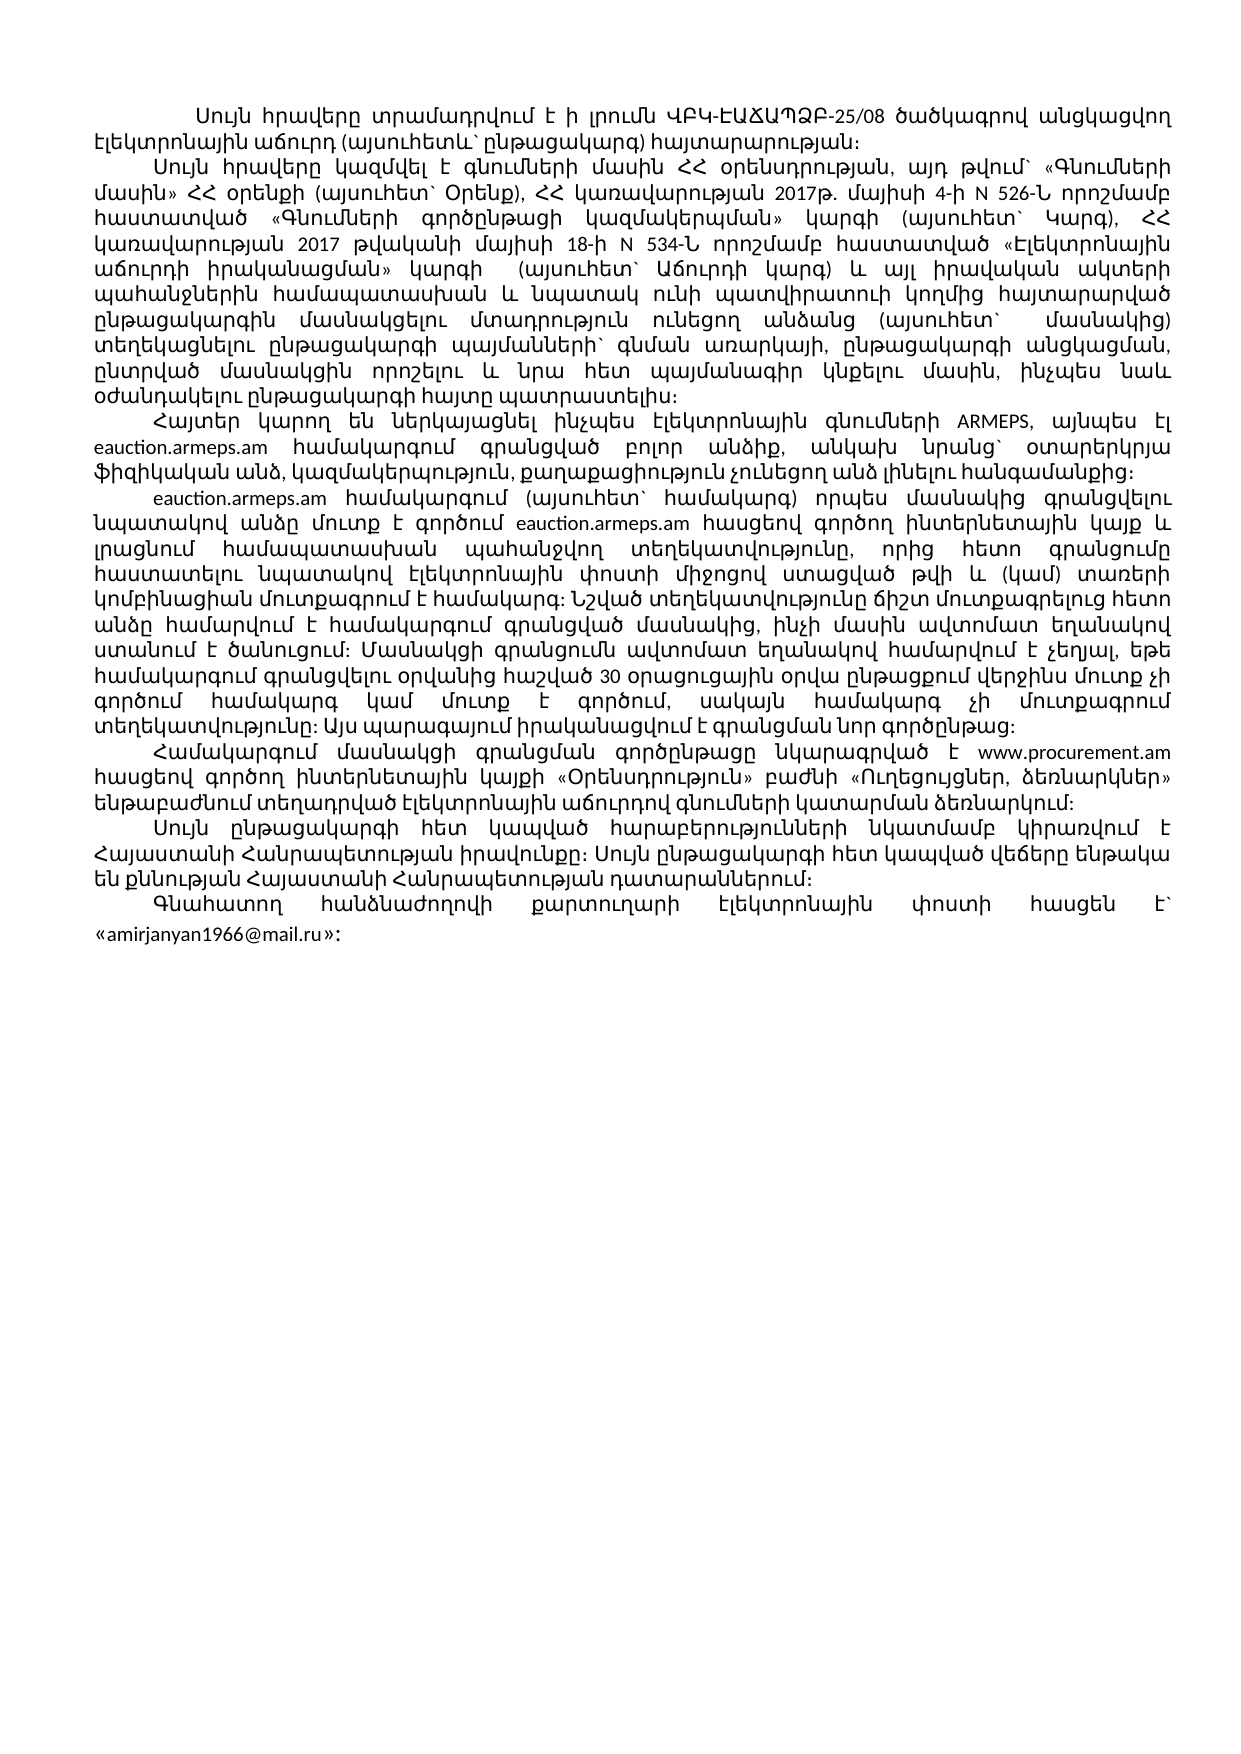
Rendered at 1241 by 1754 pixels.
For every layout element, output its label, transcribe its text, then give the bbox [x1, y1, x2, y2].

text Համակարգում մասնակցի գրանցման գործընթացը նկարագրված է www.procurement.am հասցեով գործող ինտերնետային կայքի «Օրենսդրություն» բաժնի «Ուղեցույցներ, ձեռնարկներ» ենթաբաժնում տեղադրված էլեկտրոնային աճուրդով գնումների կատարման ձեռնարկում: [94, 739, 1171, 815]
text Հայտեր կարող են ներկայացնել ինչպես էլեկտրոնային գնումների ARMEPS, այնպես էլ eauction.armeps.am համակարգում գրանցված բոլոր անձիք, անկախ նրանց` օտարերկրյա ֆիզիկական անձ, կազմակերպություն, քաղաքացիություն չունեցող անձ լինելու հանգամանքից։ [94, 409, 1171, 485]
text Սույն հրավերը տրամադրվում է ի լրումն ՎԲԿ-ԷԱՃԱՊՁԲ-25/08 ծածկագրով անցկացվող էլեկտրոնային աճուրդ (այսուհետև` ընթացակարգ) հայտարարության։ [94, 104, 1171, 154]
text Սույն հրավերը կազմվել է գնումների մասին ՀՀ օրենսդրության, այդ թվում` «Գնումների մասին» ՀՀ օրենքի (այսուհետ` Օրենք), ՀՀ կառավարության 2017թ. մայիսի 4-ի N 526-Ն որոշմամբ հաստատված «Գնումների գործընթացի կազմակերպման» կարգի (այսուհետ` Կարգ), ՀՀ կառավարության 2017 թվականի մայիսի 18-ի N 534-Ն որոշմամբ հաստատված «Էլեկտրոնային աճուրդի իրականացման» կարգի (այսուհետ` Աճուրդի կարգ) և այլ իրավական ակտերի պահանջներին համապատասխան և նպատակ ունի պատվիրատուի կողմից հայտարարված ընթացակարգին մասնակցելու մտադրություն ունեցող անձանց (այսուհետ` մասնակից) տեղեկացնելու ընթացակարգի պայմանների` գնման առարկայի, ընթացակարգի անցկացման, ընտրված մասնակցին որոշելու և նրա հետ պայմանագիր կնքելու մասին, ինչպես նաև օժանդակելու ընթացակարգի հայտը պատրաստելիս։ [94, 154, 1171, 409]
text eauction.armeps.am համակարգում (այսուհետ` համակարգ) որպես մասնակից գրանցվելու նպատակով անձը մուտք է գործում eauction.armeps.am հասցեով գործող ինտերնետային կայք և լրացնում համապատասխան պահանջվող տեղեկատվությունը, որից հետո գրանցումը հաստատելու նպատակով էլեկտրոնային փոստի միջոցով ստացված թվի և (կամ) տառերի կոմբինացիան մուտքագրում է համակարգ: Նշված տեղեկատվությունը ճիշտ մուտքագրելուց հետո անձը համարվում է համակարգում գրանցված մասնակից, ինչի մասին ավտոմատ եղանակով ստանում է ծանուցում: Մասնակցի գրանցումն ավտոմատ եղանակով համարվում է չեղյալ, եթե համակարգում գրանցվելու օրվանից հաշված 30 օրացուցային օրվա ընթացքում վերջինս մուտք չի գործում համակարգ կամ մուտք է գործում, սակայն համակարգ չի մուտքագրում տեղեկատվությունը: Այս պարագայում իրականացվում է գրանցման նոր գործընթաց: [94, 485, 1171, 739]
text Գնահատող հանձնաժողովի քարտուղարի էլեկտրոնային փոստի հասցեն է` «amirjanyan1966@mail.ru»: [94, 892, 1171, 948]
text Սույն ընթացակարգի հետ կապված հարաբերությունների նկատմամբ կիրառվում է Հայաստանի Հանրապետության իրավունքը։ Սույն ընթացակարգի հետ կապված վեճերը ենթակա են քննության Հայաստանի Հանրապետության դատարաններում։ [94, 815, 1171, 892]
